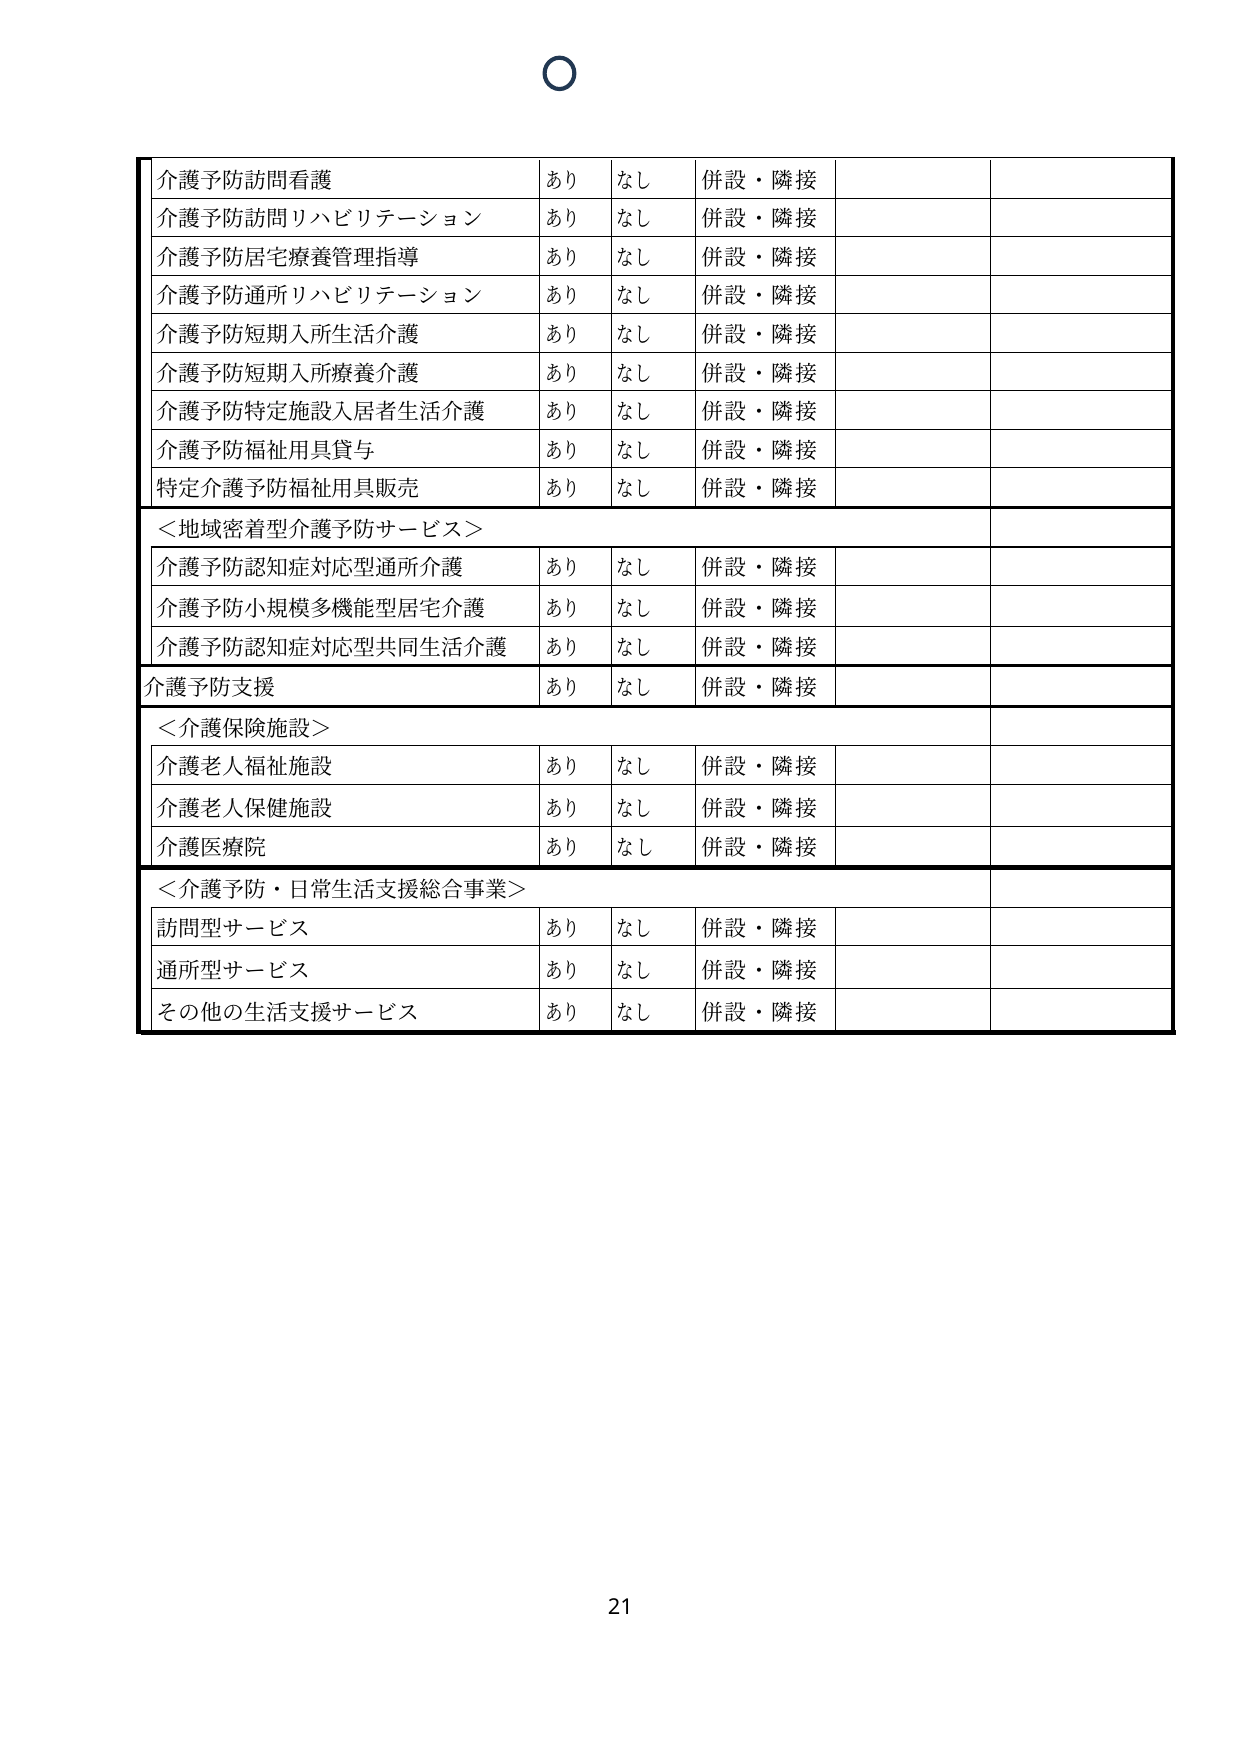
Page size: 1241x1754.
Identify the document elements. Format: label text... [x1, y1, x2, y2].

table_cell ＜地域密着型介護予防サービス＞ [151, 509, 990, 546]
table_cell あり [540, 548, 611, 585]
table_cell [991, 391, 1171, 429]
table_cell なし [612, 989, 695, 1030]
table_cell [141, 745, 151, 865]
table_cell [836, 746, 990, 784]
table_cell 介護予防認知症対応型通所介護 [152, 548, 539, 585]
table_cell [836, 391, 990, 429]
table_cell あり [540, 237, 611, 274]
table_cell [990, 158, 1171, 197]
table_cell あり [540, 199, 611, 236]
table_cell 併設・隣接 [696, 746, 835, 784]
table_cell あり [540, 989, 611, 1030]
table_cell なし [612, 785, 695, 826]
table_cell 介護予防訪問リハビリテーション [152, 199, 539, 236]
table_cell なし [612, 199, 695, 236]
table_cell [991, 946, 1171, 988]
table_cell [836, 785, 990, 826]
table_cell 併設・隣接 [696, 199, 835, 236]
table_cell ＜介護予防・日常生活支援総合事業＞ [151, 870, 990, 907]
table_cell あり [540, 667, 611, 705]
table_cell [836, 548, 990, 585]
table_cell なし [612, 314, 695, 352]
table_cell なし [612, 627, 695, 664]
table_cell あり [540, 827, 611, 865]
table_cell 併設・隣接 [696, 391, 835, 429]
table_cell あり [540, 158, 611, 197]
table_cell [836, 586, 990, 626]
table_cell あり [540, 586, 611, 626]
table_cell あり [540, 314, 611, 352]
table_cell [836, 276, 990, 313]
table_cell なし [612, 430, 695, 467]
table_cell [141, 509, 151, 546]
table_cell 併設・隣接 [696, 548, 835, 585]
table_cell なし [611, 158, 695, 197]
table_cell [141, 546, 151, 664]
table_cell 併設・隣接 [696, 989, 835, 1030]
table_cell [836, 667, 990, 705]
table_cell 併設・隣接 [696, 237, 835, 274]
table_cell 併設・隣接 [696, 946, 835, 988]
table_cell なし [612, 391, 695, 429]
table_cell 介護老人保健施設 [152, 785, 539, 826]
table_cell 介護予防短期入所生活介護 [152, 314, 539, 352]
table_cell 介護予防支援 [141, 667, 539, 705]
table_cell 併設・隣接 [696, 908, 835, 945]
table_cell [836, 946, 990, 988]
table_cell [991, 870, 1171, 907]
table_cell [991, 314, 1171, 352]
table_cell ＜介護保険施設＞ [151, 708, 990, 745]
table_cell 介護医療院 [152, 827, 539, 865]
table_cell [991, 746, 1171, 784]
table_cell [836, 237, 990, 274]
table_cell [991, 430, 1171, 467]
table_cell [991, 908, 1171, 945]
table_cell [836, 627, 990, 664]
table_cell その他の生活支援サービス [152, 989, 539, 1030]
table_cell 介護予防居宅療養管理指導 [152, 237, 539, 274]
table_cell [991, 509, 1171, 546]
table_cell [836, 199, 990, 236]
table_cell なし [612, 946, 695, 988]
table_cell [991, 276, 1171, 313]
table_cell [836, 989, 990, 1030]
table_cell あり [540, 946, 611, 988]
table_cell あり [540, 353, 611, 390]
table_cell [991, 785, 1171, 826]
table_cell [991, 708, 1171, 745]
table_cell [836, 353, 990, 390]
table_cell なし [612, 353, 695, 390]
table_cell なし [612, 827, 695, 865]
table_cell 併設・隣接 [695, 158, 836, 197]
table_cell なし [612, 548, 695, 585]
table_cell 併設・隣接 [696, 353, 835, 390]
table_cell 介護予防通所リハビリテーション [152, 276, 539, 313]
table_cell 介護予防小規模多機能型居宅介護 [152, 586, 539, 626]
table_cell 介護予防短期入所療養介護 [152, 353, 539, 390]
table_cell [991, 199, 1171, 236]
table_cell 併設・隣接 [696, 586, 835, 626]
table_cell 訪問型サービス [152, 908, 539, 945]
table_cell 介護老人福祉施設 [152, 746, 539, 784]
table_cell [991, 667, 1171, 705]
table_cell [991, 827, 1171, 865]
table_cell [141, 870, 151, 907]
table_cell なし [612, 908, 695, 945]
table_cell 併設・隣接 [696, 276, 835, 313]
table_cell 介護予防訪問看護 [152, 158, 540, 197]
table_cell [991, 237, 1171, 274]
table_cell あり [540, 430, 611, 467]
table_cell [991, 353, 1171, 390]
table_cell [836, 908, 990, 945]
table_cell 介護予防認知症対応型共同生活介護 [152, 627, 539, 664]
table_cell なし [612, 276, 695, 313]
table_cell 併設・隣接 [696, 827, 835, 865]
table_cell あり [540, 468, 611, 506]
table_cell あり [540, 391, 611, 429]
table_cell [836, 158, 990, 197]
table_cell [991, 548, 1171, 585]
table_cell 介護予防福祉用具貸与 [152, 430, 539, 467]
table_cell なし [612, 667, 695, 705]
table_cell なし [612, 586, 695, 626]
table_cell なし [612, 237, 695, 274]
table_cell あり [540, 276, 611, 313]
table_cell [141, 907, 151, 1030]
table_cell [991, 586, 1171, 626]
table_cell [836, 430, 990, 467]
table_cell あり [540, 627, 611, 664]
table_cell [991, 627, 1171, 664]
table_cell 特定介護予防福祉用具販売 [152, 468, 539, 506]
table_cell 併設・隣接 [696, 627, 835, 664]
table_cell なし [612, 468, 695, 506]
table_cell あり [540, 908, 611, 945]
table_cell 併設・隣接 [696, 430, 835, 467]
table_cell [991, 989, 1171, 1030]
table_cell 併設・隣接 [696, 314, 835, 352]
table_cell なし [612, 746, 695, 784]
table_cell [836, 827, 990, 865]
table_cell 併設・隣接 [696, 468, 835, 506]
table_cell [991, 468, 1171, 506]
table_cell [836, 314, 990, 352]
table_cell 併設・隣接 [696, 667, 835, 705]
table_cell [836, 468, 990, 506]
table_cell あり [540, 746, 611, 784]
table_cell 介護予防特定施設入居者生活介護 [152, 391, 539, 429]
table_cell [141, 708, 151, 745]
table_cell [141, 160, 151, 506]
table_cell 併設・隣接 [696, 785, 835, 826]
table_cell 通所型サービス [152, 946, 539, 988]
table_cell あり [540, 785, 611, 826]
